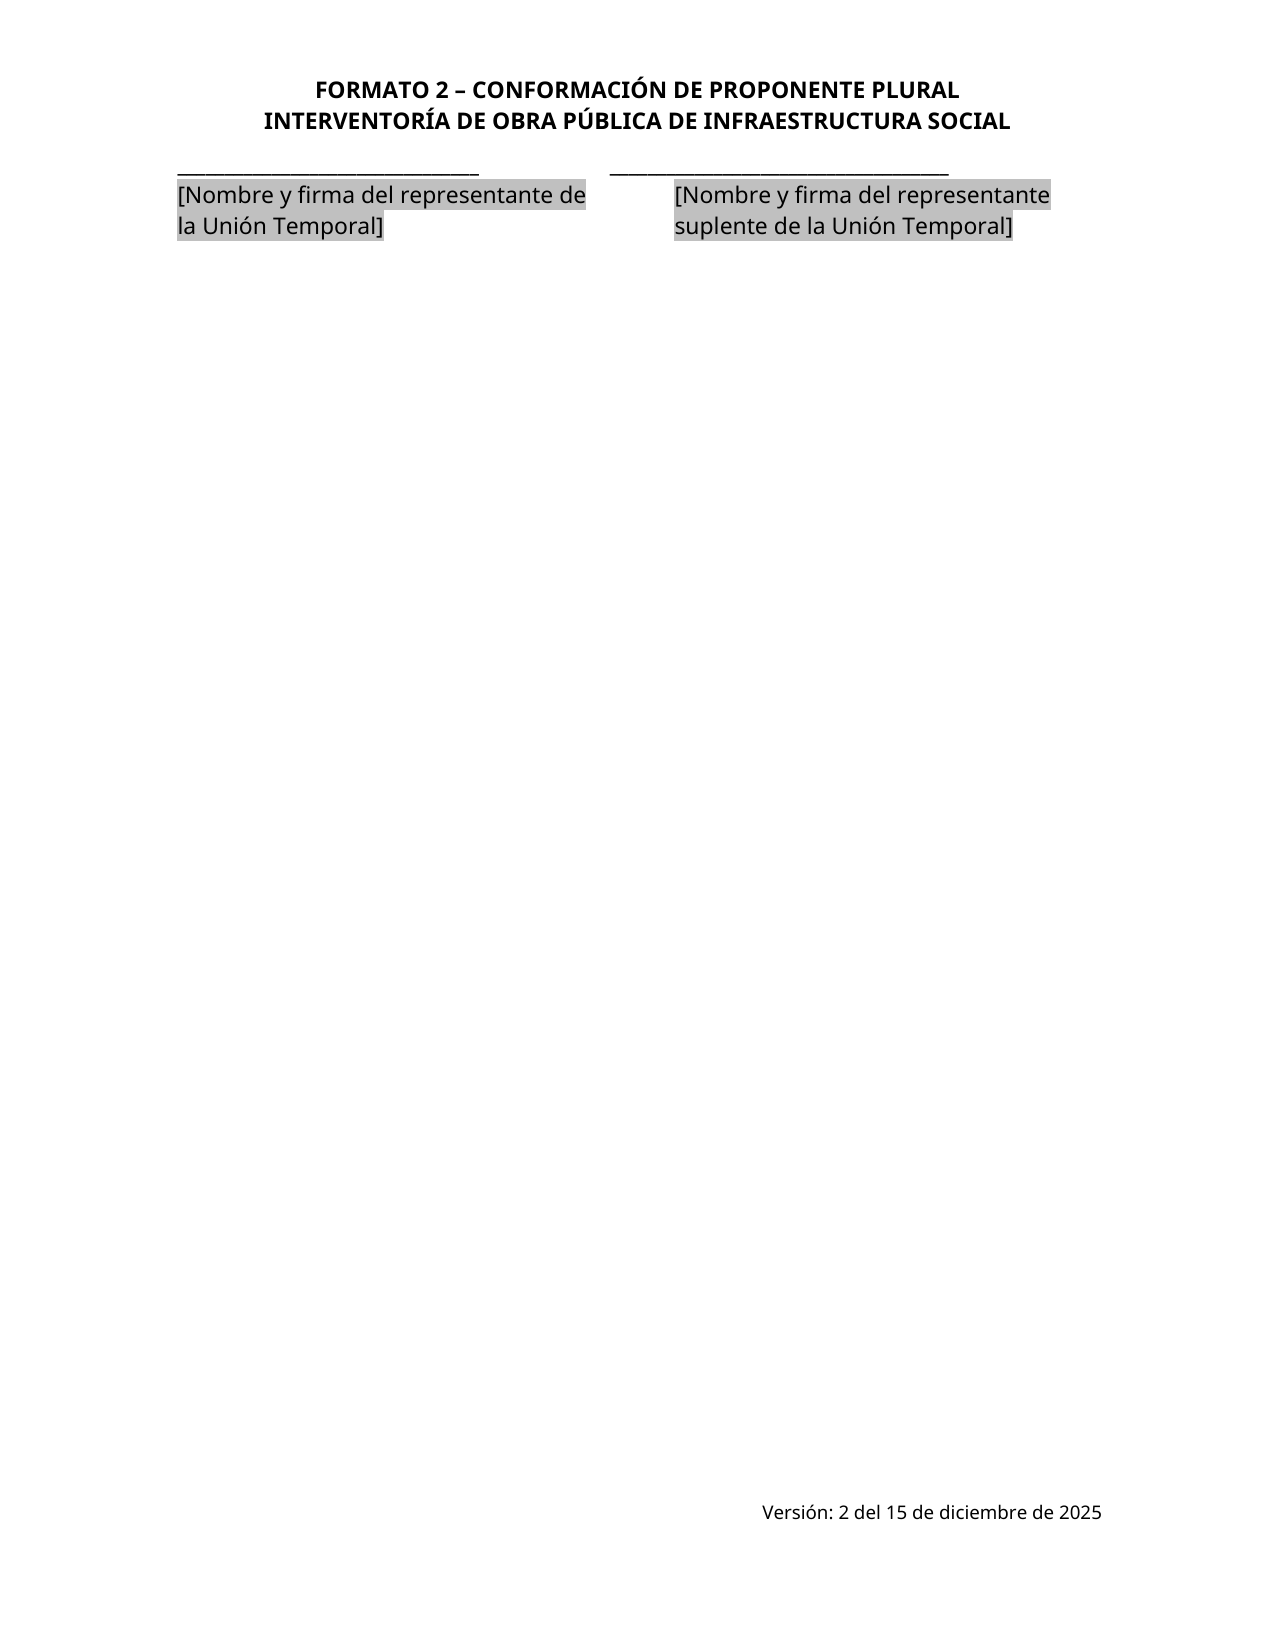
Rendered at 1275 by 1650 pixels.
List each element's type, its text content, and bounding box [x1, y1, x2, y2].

text [Nombre y firma del representante de la Unión Temporal] [384, 179, 601, 241]
text ________________________________ ____________________________________ [177, 148, 1098, 179]
text [Nombre y firma del representante suplente de la Unión Temporal] [1013, 179, 1098, 241]
